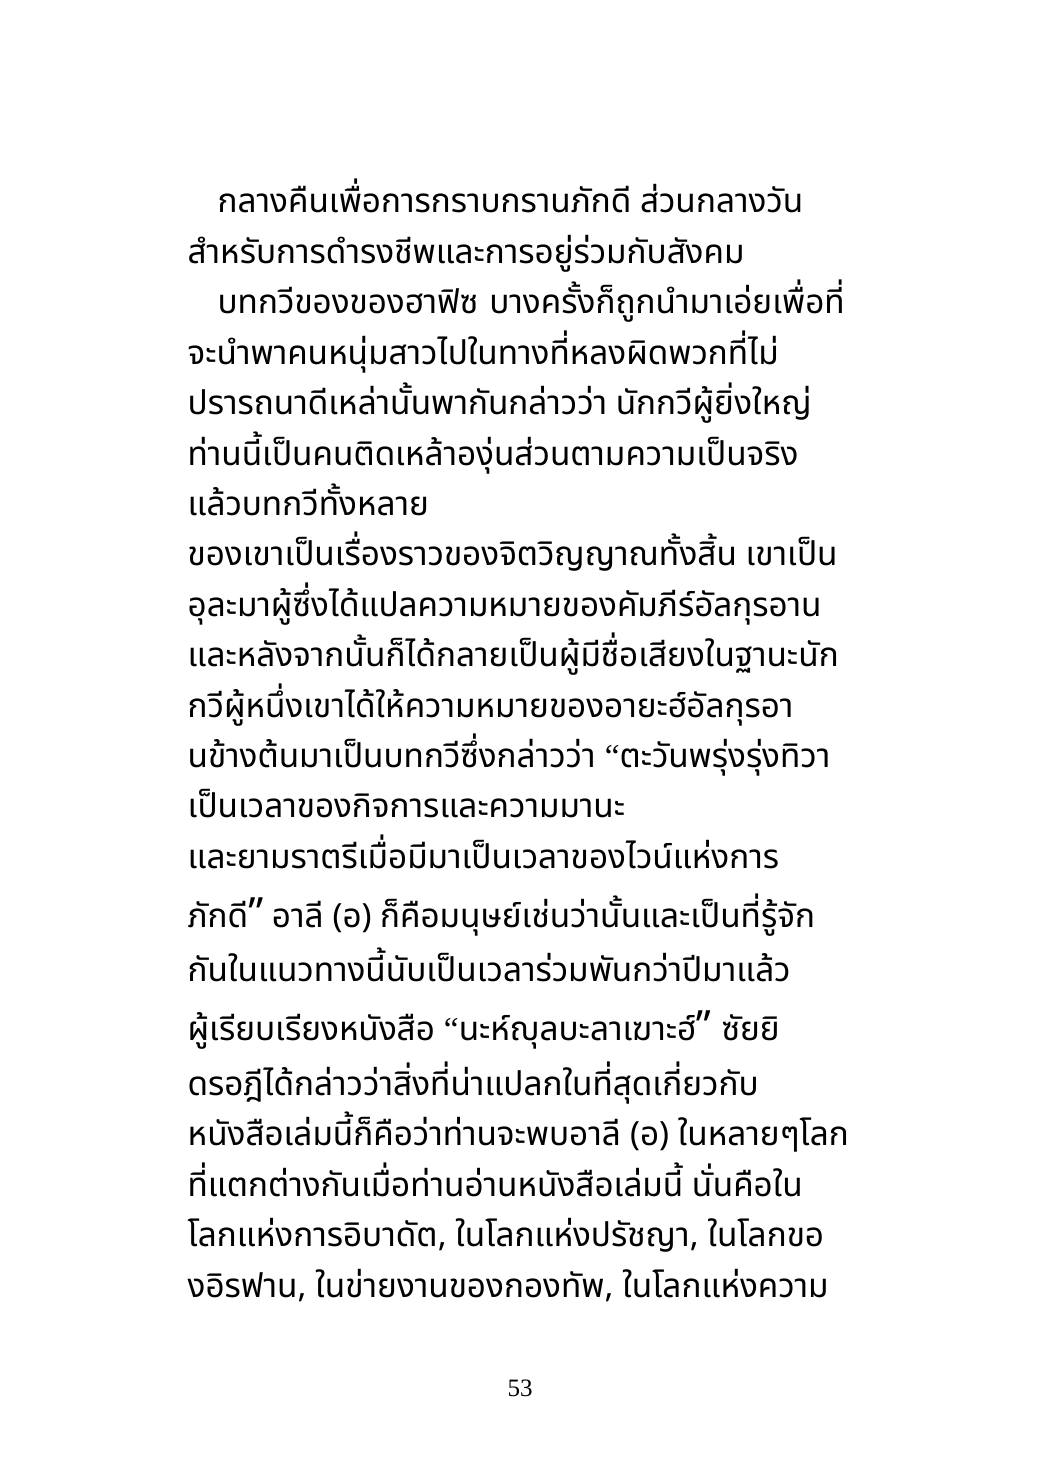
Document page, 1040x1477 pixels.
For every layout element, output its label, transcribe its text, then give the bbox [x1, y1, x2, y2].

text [187, 997, 852, 1312]
text บทกวีของของฮาฟิซ บางครั้งก็ถูกนำมาเอ่ยเพื่อที่จะนำพาคนหนุ่มสาวไปในทางที่หลงผิดพวกที่ไม่ปรารถนาดีเหล่านั้นพากันกล่าวว่า นักกวีผู้ยิ่งใหญ่ท่านนี้เป็นคนติดเหล้าองุ่นส่วนตามความเป็นจริงแล้วบทกวีทั้งหลาย [187, 278, 852, 530]
text ของเขาเป็นเรื่องราวของจิตวิญญาณทั้งสิ้น เขาเป็นอุละมาผู้ซึ่งได้แปลความหมายของคัมภีร์อัลกุรอานและหลังจากนั้นก็ได้กลายเป็นผู้มีชื่อเสียงในฐานะนักกวีผู้หนึ่งเขาได้ให้ความหมายของอายะฮ์อัลกุรอานข้างต้นมาเป็นบทกวีซึ่งกล่าวว่า “ตะวันพรุ่งรุ่งทิวาเป็นเวลาของกิจการและความมานะ [187, 530, 852, 833]
text และยามราตรีเมื่อมีมาเป็นเวลาของไวน์แห่งการภักดี” อาลี (อ) ก็คือมนุษย์เช่นว่านั้นและเป็นที่รู้จักกันในแนวทางนี้นับเป็นเวลาร่วมพันกว่าปีมาแล้ว [187, 833, 852, 997]
text กลางคืนเพื่อการกราบกรานภักดี ส่วนกลางวันสำหรับการดำรงชีพและการอยู่ร่วมกับสังคม [187, 177, 852, 278]
